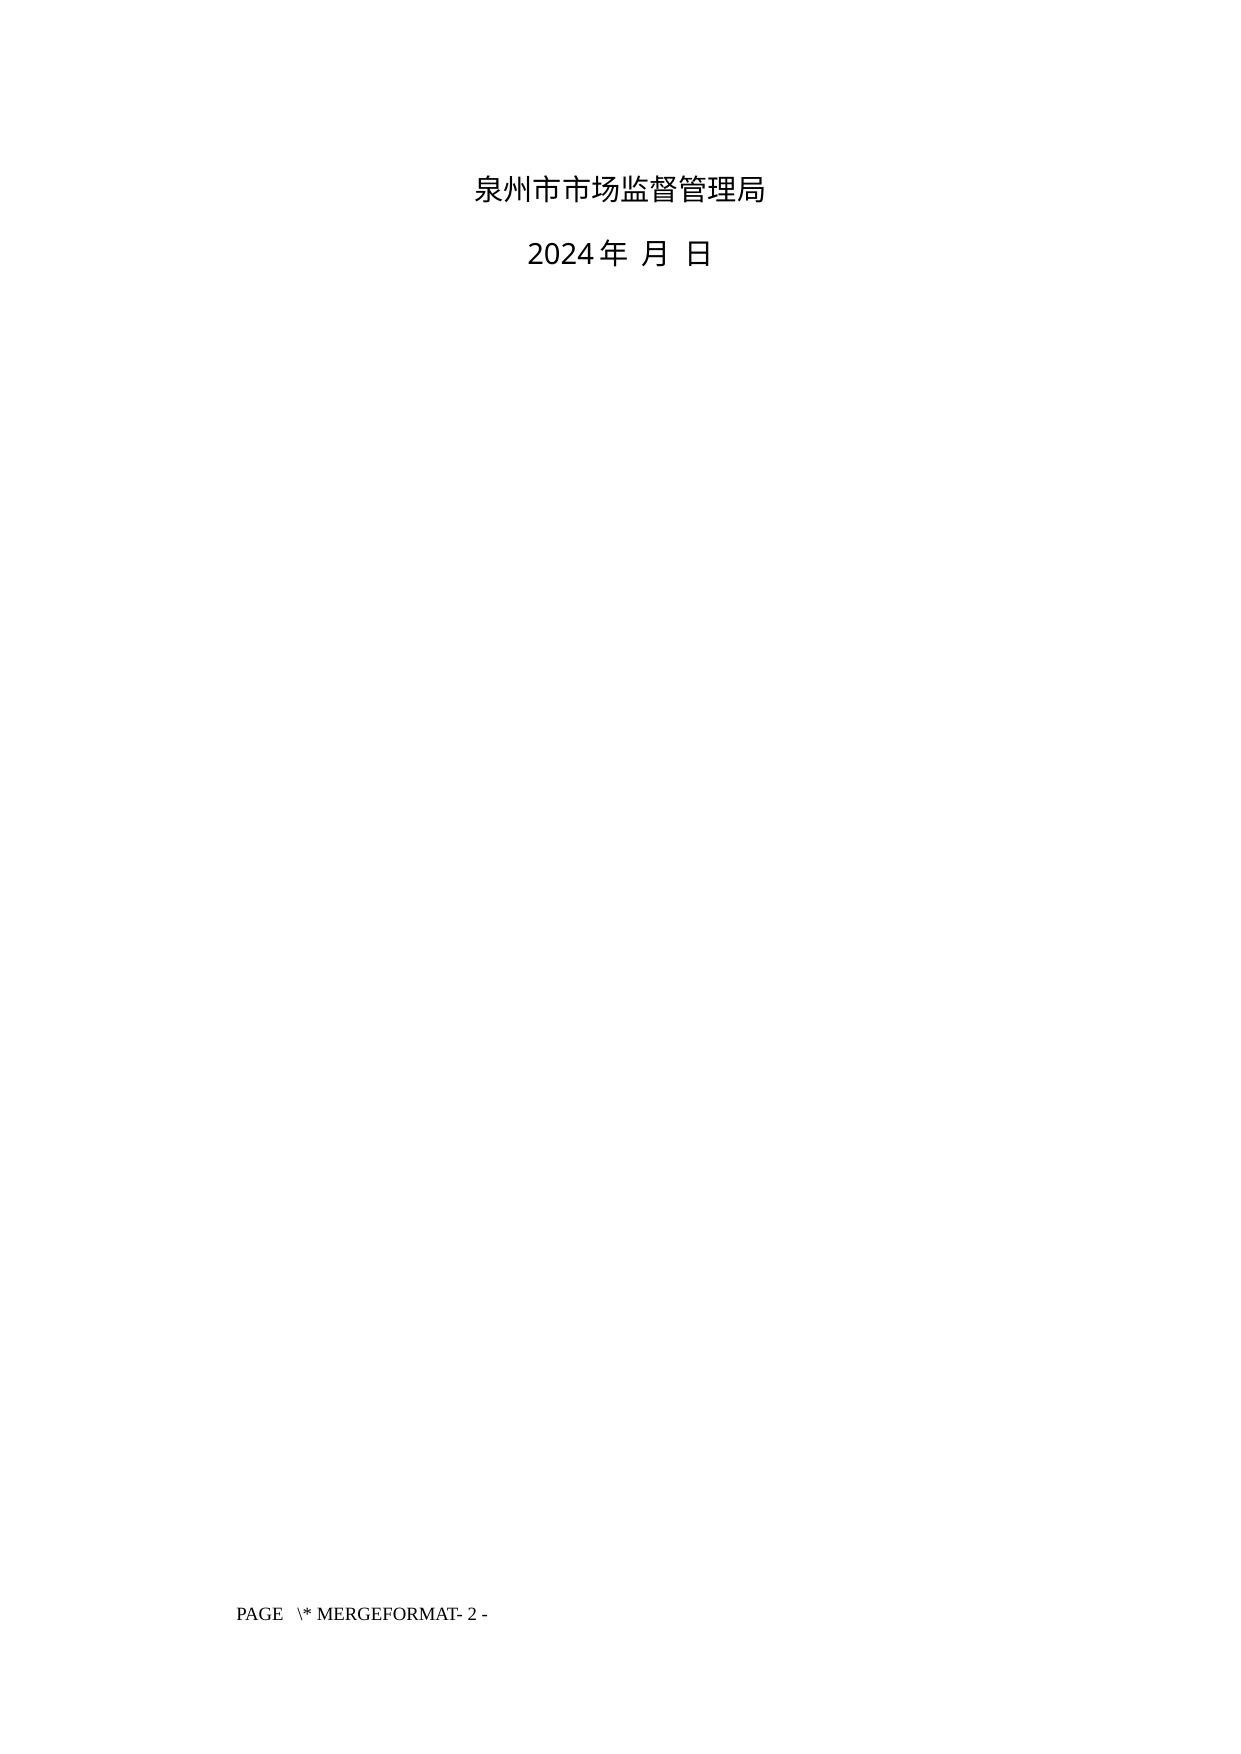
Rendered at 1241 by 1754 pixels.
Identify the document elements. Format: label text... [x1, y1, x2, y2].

text 泉州市市场监督管理局 [187, 155, 1053, 220]
text 2024年 月 日 [187, 220, 1053, 285]
